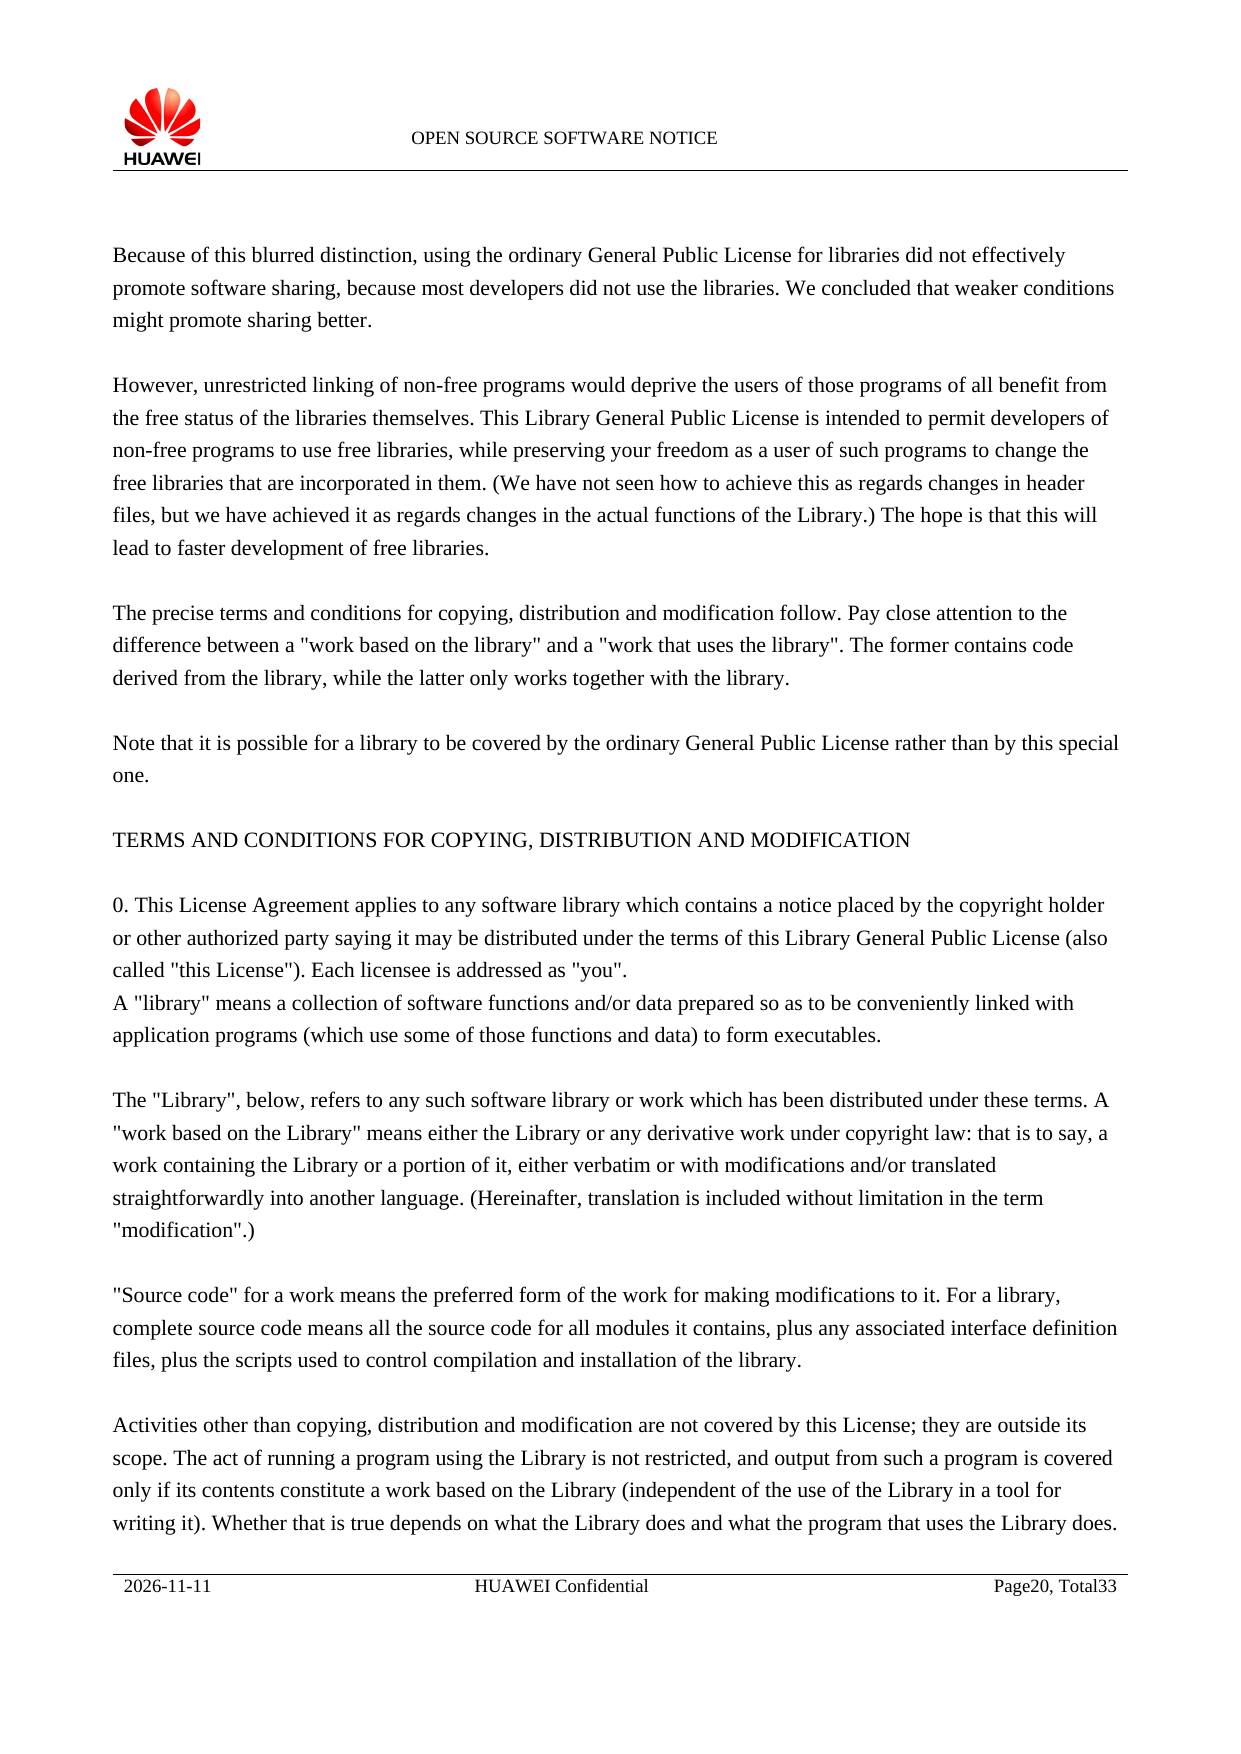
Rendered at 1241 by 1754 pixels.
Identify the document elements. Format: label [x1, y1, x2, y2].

picture [124, 88, 201, 165]
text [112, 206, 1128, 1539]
